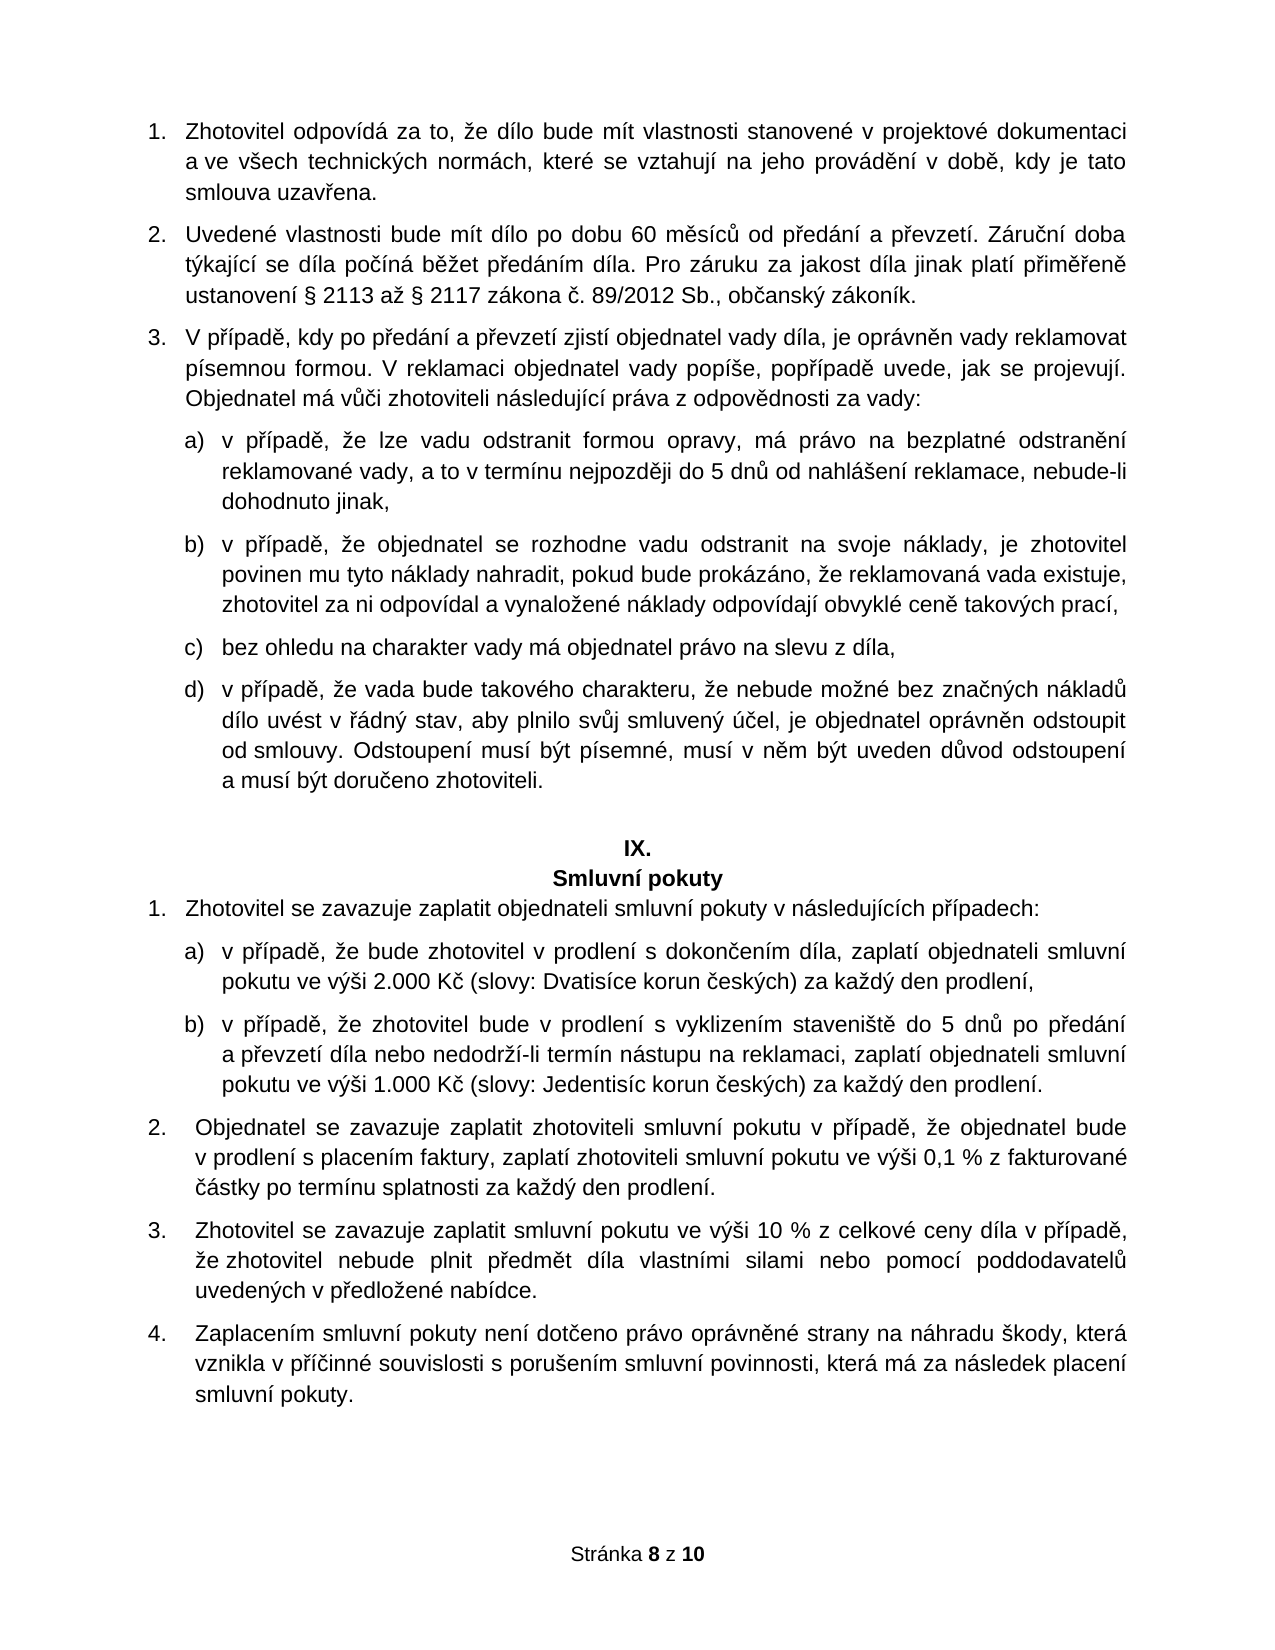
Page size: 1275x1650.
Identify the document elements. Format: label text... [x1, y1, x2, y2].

list v případě, že vada bude takového charakteru, že nebude možné bez značných nákladů dílo uvést v řádný stav, aby plnilo svůj smluvený účel, je objednatel oprávněn odstoupit od smlouvy. Odstoupení musí být písemné, musí v něm být uveden důvod odstoupení a musí být doručeno zhotoviteli. [184, 676, 1127, 793]
list bez ohledu na charakter vady má objednatel právo na slevu z díla, [184, 634, 1127, 660]
list v případě, že bude zhotovitel v prodlení s dokončením díla, zaplatí objednateli smluvní pokutu ve výši 2.000 Kč (slovy: Dvatisíce korun českých) za každý den prodlení, [184, 938, 1127, 994]
list Zaplacením smluvní pokuty není dotčeno právo oprávněné strany na náhradu škody, která vznikla v příčinné souvislosti s porušením smluvní povinnosti, která má za následek placení smluvní pokuty. [148, 1320, 1127, 1407]
list Zhotovitel se zavazuje zaplatit smluvní pokutu ve výši 10 % z celkové ceny díla v případě, že zhotovitel nebude plnit předmět díla vlastními silami nebo pomocí poddodavatelů uvedených v předložené nabídce. [148, 1217, 1127, 1304]
list v případě, že objednatel se rozhodne vadu odstranit na svoje náklady, je zhotovitel povinen mu tyto náklady nahradit, pokud bude prokázáno, že reklamovaná vada existuje, zhotovitel za ni odpovídal a vynaložené náklady odpovídají obvyklé ceně takových prací, [184, 531, 1127, 617]
text IX. Smluvní pokuty [148, 835, 1127, 891]
list v případě, že lze vadu odstranit formou opravy, má právo na bezplatné odstranění reklamované vady, a to v termínu nejpozději do 5 dnů od nahlášení reklamace, nebude-li dohodnuto jinak, [184, 427, 1127, 514]
list Objednatel se zavazuje zaplatit zhotoviteli smluvní pokutu v případě, že objednatel bude v prodlení s placením faktury, zaplatí zhotoviteli smluvní pokutu ve výši 0,1 % z fakturované částky po termínu splatnosti za každý den prodlení. [148, 1114, 1127, 1201]
list Uvedené vlastnosti bude mít dílo po dobu 60 měsíců od předání a převzetí. Záruční doba týkající se díla počíná běžet předáním díla. Pro záruku za jakost díla jinak platí přiměřeně ustanovení § 2113 až § 2117 zákona č. 89/2012 Sb., občanský zákoník. [148, 221, 1127, 308]
list v případě, že zhotovitel bude v prodlení s vyklizením staveniště do 5 dnů po předání a převzetí díla nebo nedodrží-li termín nástupu na reklamaci, zaplatí objednateli smluvní pokutu ve výši 1.000 Kč (slovy: Jedentisíc korun českých) za každý den prodlení. [184, 1011, 1127, 1098]
list Zhotovitel odpovídá za to, že dílo bude mít vlastnosti stanovené v projektové dokumentaci a ve všech technických normách, které se vztahují na jeho provádění v době, kdy je tato smlouva uzavřena. [148, 118, 1127, 205]
list V případě, kdy po předání a převzetí zjistí objednatel vady díla, je oprávněn vady reklamovat písemnou formou. V reklamaci objednatel vady popíše, popřípadě uvede, jak se projevují. Objednatel má vůči zhotoviteli následující práva z odpovědnosti za vady: [148, 324, 1127, 411]
list Zhotovitel se zavazuje zaplatit objednateli smluvní pokuty v následujících případech: [148, 895, 1127, 922]
